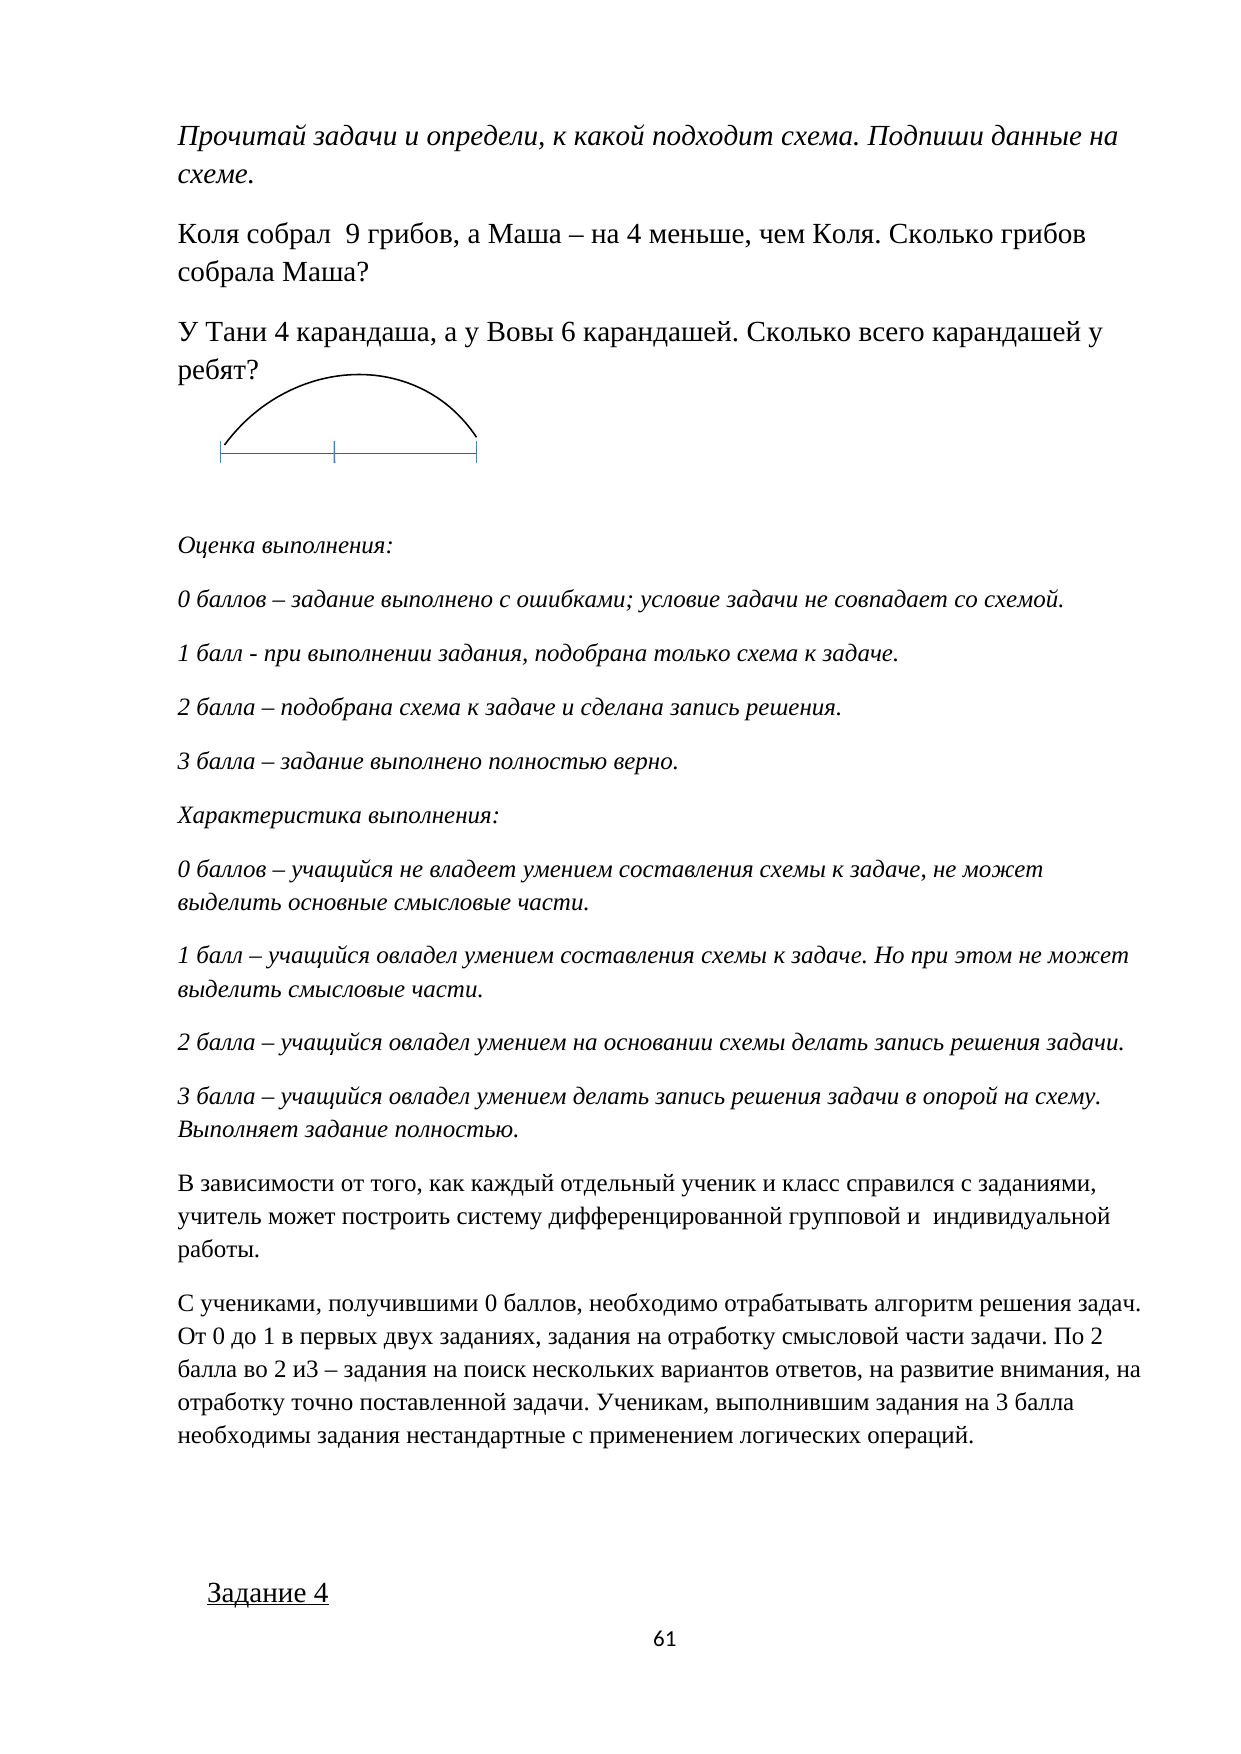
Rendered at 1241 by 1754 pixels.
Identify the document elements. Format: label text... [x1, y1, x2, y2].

text 3 балла – учащийся овладел умением делать запись решения задачи в опорой на схему. Выполняет задание полностью. [177, 1081, 1152, 1143]
text Оценка выполнения: [177, 531, 1152, 559]
text У Тани 4 карандаша, а у Вовы 6 карандашей. Сколько всего карандашей у ребят? [177, 314, 1152, 386]
text 1 балл – учащийся овладел умением составления схемы к задаче. Но при этом не может выделить смысловые части. [177, 941, 1152, 1002]
text Задание 4 [177, 1575, 1152, 1608]
text 0 баллов – учащийся не владеет умением составления схемы к задаче, не может выделить основные смысловые части. [177, 854, 1152, 916]
text 0 баллов – задание выполнено с ошибками; условие задачи не совпадает со схемой. [177, 584, 1152, 613]
text Характеристика выполнения: [177, 800, 1152, 829]
text 2 балла – подобрана схема к задаче и сделана запись решения. [177, 692, 1152, 721]
text 2 балла – учащийся овладел умением на основании схемы делать запись решения задачи. [177, 1027, 1152, 1056]
text Прочитай задачи и определи, к какой подходит схема. Подпиши данные на схеме. [177, 118, 1152, 190]
text 1 балл - при выполнении задания, подобрана только схема к задаче. [177, 638, 1152, 667]
text В зависимости от того, как каждый отдельный ученик и класс справился с заданиями, учитель может построить систему дифференцированной групповой и индивидуальной работы. [177, 1168, 1152, 1263]
text Коля собрал 9 грибов, а Маша – на 4 меньше, чем Коля. Сколько грибов собрала Маша? [177, 216, 1152, 288]
text С учениками, получившими 0 баллов, необходимо отрабатывать алгоритм решения задач. От 0 до 1 в первых двух заданиях, задания на отработку смысловой части задачи. По 2 балла во 2 и3 – задания на поиск нескольких вариантов ответов, на развитие внимания, на отработку точно поставленной задачи. Ученикам, выполнившим задания на 3 балла необходимы задания нестандартные с применением логических операций. [177, 1288, 1152, 1449]
text 3 балла – задание выполнено полностью верно. [177, 746, 1152, 775]
